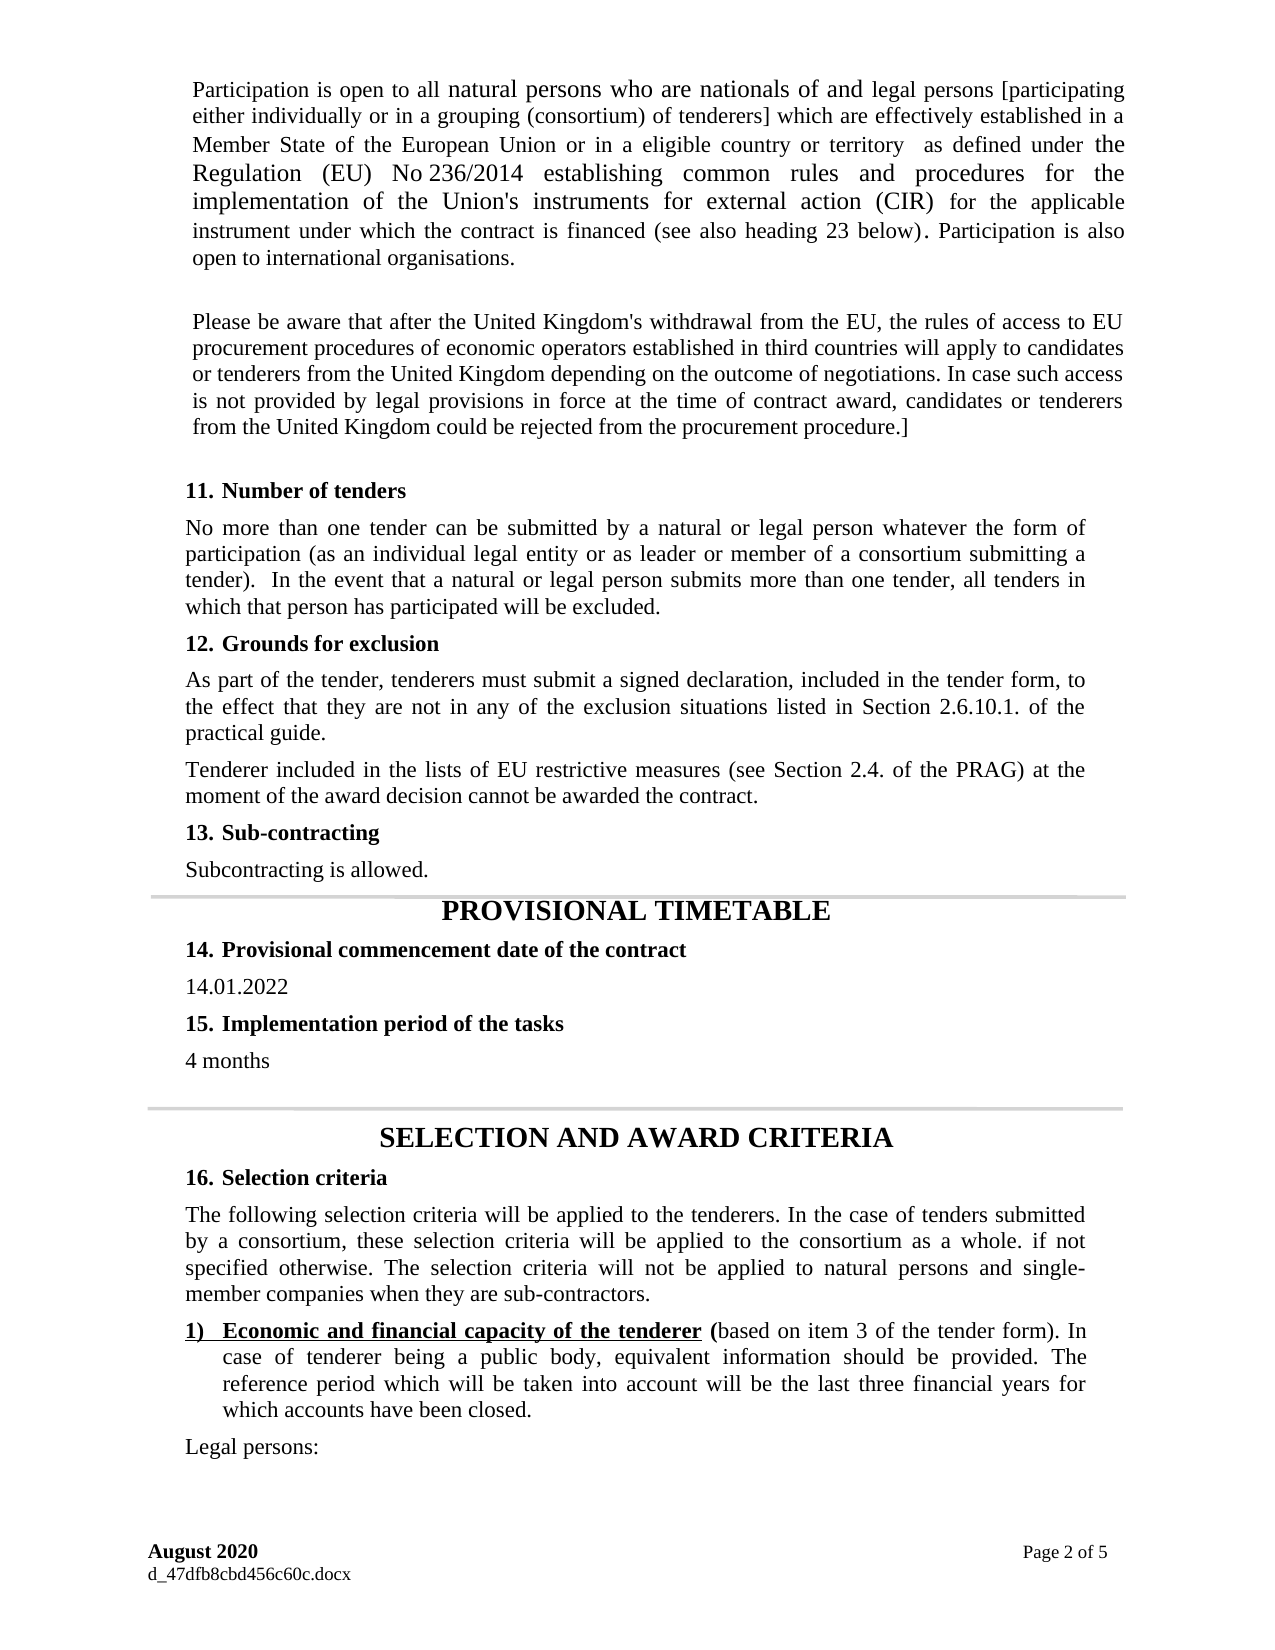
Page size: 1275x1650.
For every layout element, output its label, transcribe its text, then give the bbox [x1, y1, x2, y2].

text Participation is open to all natural persons who are nationals of and legal persons [participating either individually or in a grouping (consortium) of tenderers] which are effectively established in a Member State of the European Union or in a eligible country or territory as defined under the Regulation (EU) No 236/2014 establishing common rules and procedures for the implementation of the Union's instruments for external action (CIR) for the applicable instrument under which the contract is financed (see also heading 23 below). Participation is also open to international organisations. [192, 74, 1125, 270]
text The following selection criteria will be applied to the tenderers. In the case of tenders submitted by a consortium, these selection criteria will be applied to the consortium as a whole. if not specified otherwise. The selection criteria will not be applied to natural persons and single-member companies when they are sub-contractors. [185, 1201, 1087, 1307]
text No more than one tender can be submitted by a natural or legal person whatever the form of participation (as an individual legal entity or as leader or member of a consortium submitting a tender). In the event that a natural or legal person submits more than one tender, all tenders in which that person has participated will be excluded. [185, 514, 1087, 619]
text 14.01.2022 [185, 973, 1087, 1000]
text Legal persons: [185, 1433, 1088, 1459]
text Subcontracting is allowed. [185, 856, 1125, 882]
text As part of the tender, tenderers must submit a signed declaration, included in the tender form, to the effect that they are not in any of the exclusion situations listed in Section 2.6.10.1. of the practical guide. [185, 666, 1087, 746]
text 14. Provisional commencement date of the contract [185, 937, 1125, 963]
text SELECTION AND AWARD CRITERIA [148, 1120, 1125, 1154]
text 15. Implementation period of the tasks [185, 1010, 1125, 1036]
text Please be aware that after the United Kingdom's withdrawal from the EU, the rules of access to EU procurement procedures of economic operators established in third countries will apply to candidates or tenderers from the United Kingdom depending on the outcome of negotiations. In case such access is not provided by legal provisions in force at the time of contract award, candidates or tenderers from the United Kingdom could be rejected from the procurement procedure.] [192, 308, 1125, 439]
text Tenderer included in the lists of EU restrictive measures (see Section 2.4. of the PRAG) at the moment of the award decision cannot be awarded the contract. [185, 756, 1087, 809]
text 16. Selection criteria [185, 1164, 1125, 1191]
text 12. Grounds for exclusion [185, 630, 1125, 656]
text PROVISIONAL TIMETABLE [148, 893, 1125, 926]
text 13. Sub-contracting [185, 819, 1125, 845]
text 4 months [185, 1047, 1087, 1073]
text 11. Number of tenders [185, 477, 1125, 503]
list Economic and financial capacity of the tenderer (based on item 3 of the tender form). In case of tenderer being a public body, equivalent information should be provided. The reference period which will be taken into account will be the last three financial years for which accounts have been closed. [185, 1317, 1088, 1422]
